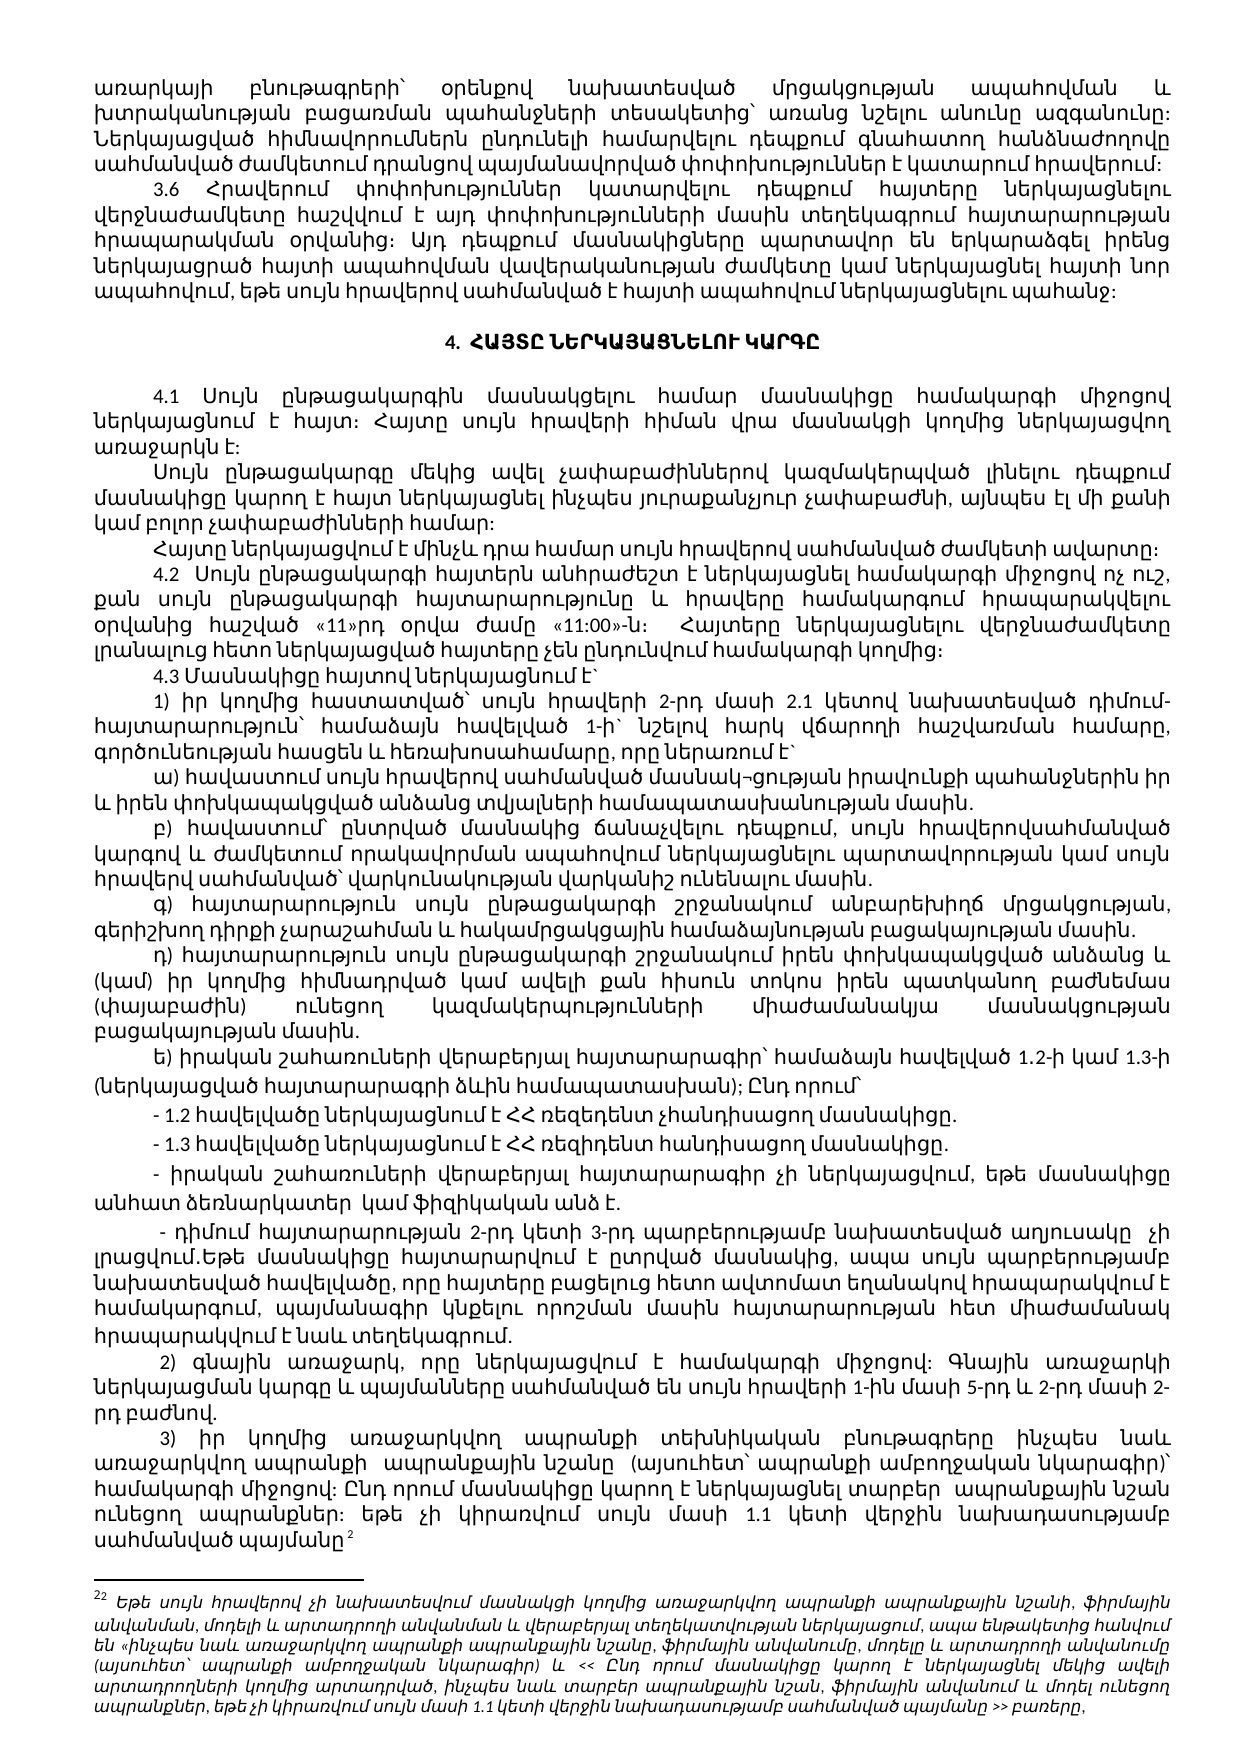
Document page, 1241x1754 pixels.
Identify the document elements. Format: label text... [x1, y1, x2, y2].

text ե) իրական շահառուների վերաբերյալ հայտարարագիր՝ համաձայն հավելված 1․2-ի կամ 1.3-ի (ներկայացված հայտարարագրի ձևին համապատասխան); Ընդ որում՝ [94, 1044, 1171, 1099]
text 3.6 Հրավերում փոփոխություններ կատարվելու դեպքում հայտերը ներկայացնելու վերջնաժամկետը հաշվվում է այդ փոփոխությունների մասին տեղեկագրում հայտարարության հրապարակման օրվանից։ Այդ դեպքում մասնակիցները պարտավոր են երկարաձգել իրենց ներկայացրած հայտի ապահովման վավերականության ժամկետը կամ ներկայացնել հայտի նոր ապահովում, եթե սույն հրավերով սահմանված է հայտի ապահովում ներկայացնելու պահանջ: [94, 177, 1171, 304]
text Սույն ընթացակարգը մեկից ավել չափաբաժիններով կազմակերպված լինելու դեպքում մասնակիցը կարող է հայտ ներկայացնել ինչպես յուրաքանչյուր չափաբաժնի, այնպես էլ մի քանի կամ բոլոր չափաբաժինների համար: [94, 459, 1171, 536]
text - 1.3 հավելվածը ներկայացնում է ՀՀ ռեզիդենտ հանդիսացող մասնակիցը. [94, 1132, 1171, 1157]
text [94, 75, 1171, 177]
text - 1.2 հավելվածը ներկայացնում է ՀՀ ռեզեդենտ չհանդիսացող մասնակիցը. [94, 1102, 1171, 1128]
text 3) իր կողմից առաջարկվող ապրանքի տեխնիկական բնութագրերը ինչպես նաև առաջարկվող ապրանքի ապրանքային նշանը (այսուհետ՝ ապրանքի ամբողջական նկարագիր)՝ համակարգի միջոցով: Ընդ որում մասնակիցը կարող է ներկայացնել տարբեր ապրանքային նշան ունեցող ապրանքներ: եթե չի կիրառվում սույն մասի 1.1 կետի վերջին նախադասությամբ սահմանված պայմանը 2 [94, 1425, 1171, 1552]
text ա) հավաստում սույն հրավերով սահմանված մասնակ¬ցության իրավունքի պահանջներին իր և իրեն փոխկապակցված անձանց տվյալների համապատասխանության մասին. [94, 764, 1171, 815]
text գ) հայտարարություն սույն ընթացակարգի շրջանակում անբարեխիղճ մրցակցության, գերիշխող դիրքի չարաշահման և հակամրցակցային համաձայնության բացակայության մասին. [94, 892, 1171, 942]
text 4.1 Սույն ընթացակարգին մասնակցելու համար մասնակիցը համակարգի միջոցով ներկայացնում է հայտ։ Հայտը սույն հրավերի հիման վրա մասնակցի կողմից ներկայացվող առաջարկն է: [94, 383, 1171, 459]
text 2) գնային առաջարկ, որը ներկայացվում է համակարգի միջոցով: Գնային առաջարկի ներկայացման կարգը և պայմանները սահմանված են սույն հրավերի 1-ին մասի 5-րդ և 2-րդ մասի 2-րդ բաժնով. [94, 1349, 1171, 1425]
text 4.3 Մասնակիցը հայտով ներկայացնում է` [94, 663, 1171, 688]
text - դիմում հայտարարության 2-րդ կետի 3-րդ պարբերությամբ նախատեսված աղյուսակը չի լրացվում․Եթե մասնակիցը հայտարարվում է ըտրված մասնակից, ապա սույն պարբերությամբ նախատեսված հավելվածը, որը հայտերը բացելուց հետո ավտոմատ եղանակով հրապարակվում է համակարգում, պայմանագիր կնքելու որոշման մասին հայտարարության հետ միաժամանակ հրապարակվում է նաև տեղեկագրում. [94, 1219, 1171, 1349]
text 4. ՀԱՅՏԸ ՆԵՐԿԱՅԱՑՆԵԼՈՒ ԿԱՐԳԸ [94, 329, 1171, 354]
text - իրական շահառուների վերաբերյալ հայտարարագիր չի ներկայացվում, եթե մասնակիցը անհատ ձեռնարկատեր կամ ֆիզիկական անձ է. [94, 1161, 1171, 1215]
text բ) հավաստում՝ ընտրված մասնակից ճանաչվելու դեպքում, սույն հրավերովսահմանված կարգով և ժամկետում որակավորման ապահովում ներկայացնելու պարտավորության կամ սույն հրավերվ սահմանված՝ վարկունակության վարկանիշ ունենալու մասին. [94, 815, 1171, 892]
text Հայտը ներկայացվում է մինչև դրա համար սույն հրավերով սահմանված ժամկետի ավարտը։ [94, 536, 1171, 561]
text դ) հայտարարություն սույն ընթացակարգի շրջանակում իրեն փոխկապակցված անձանց և (կամ) իր կողմից հիմնադրված կամ ավելի քան հիսուն տոկոս իրեն պատկանող բաժնեմաս (փայաբաժին) ունեցող կազմակերպությունների միաժամանակյա մասնակցության բացակայության մասին. [94, 942, 1171, 1044]
text 4.2 Սույն ընթացակարգի հայտերն անհրաժեշտ է ներկայացնել համակարգի միջոցով ոչ ուշ, քան սույն ընթացակարգի հայտարարությունը և հրավերը համակարգում հրապարակվելու օրվանից հաշված «11»րդ օրվա ժամը «11:00»-ն։ Հայտերը ներկայացնելու վերջնաժամկետը լրանալուց հետո ներկայացված հայտերը չեն ընդունվում համակարգի կողմից։ [94, 561, 1171, 663]
text 1) իր կողմից հաստատված՝ սույն հրավերի 2-րդ մասի 2.1 կետով նախատեսված դիմում-հայտարարություն՝ համաձայն հավելված 1-ի` նշելով հարկ վճարողի հաշվառման համարը, գործունեության հասցեն և հեռախոսահամարը, որը ներառում է` [94, 688, 1171, 764]
